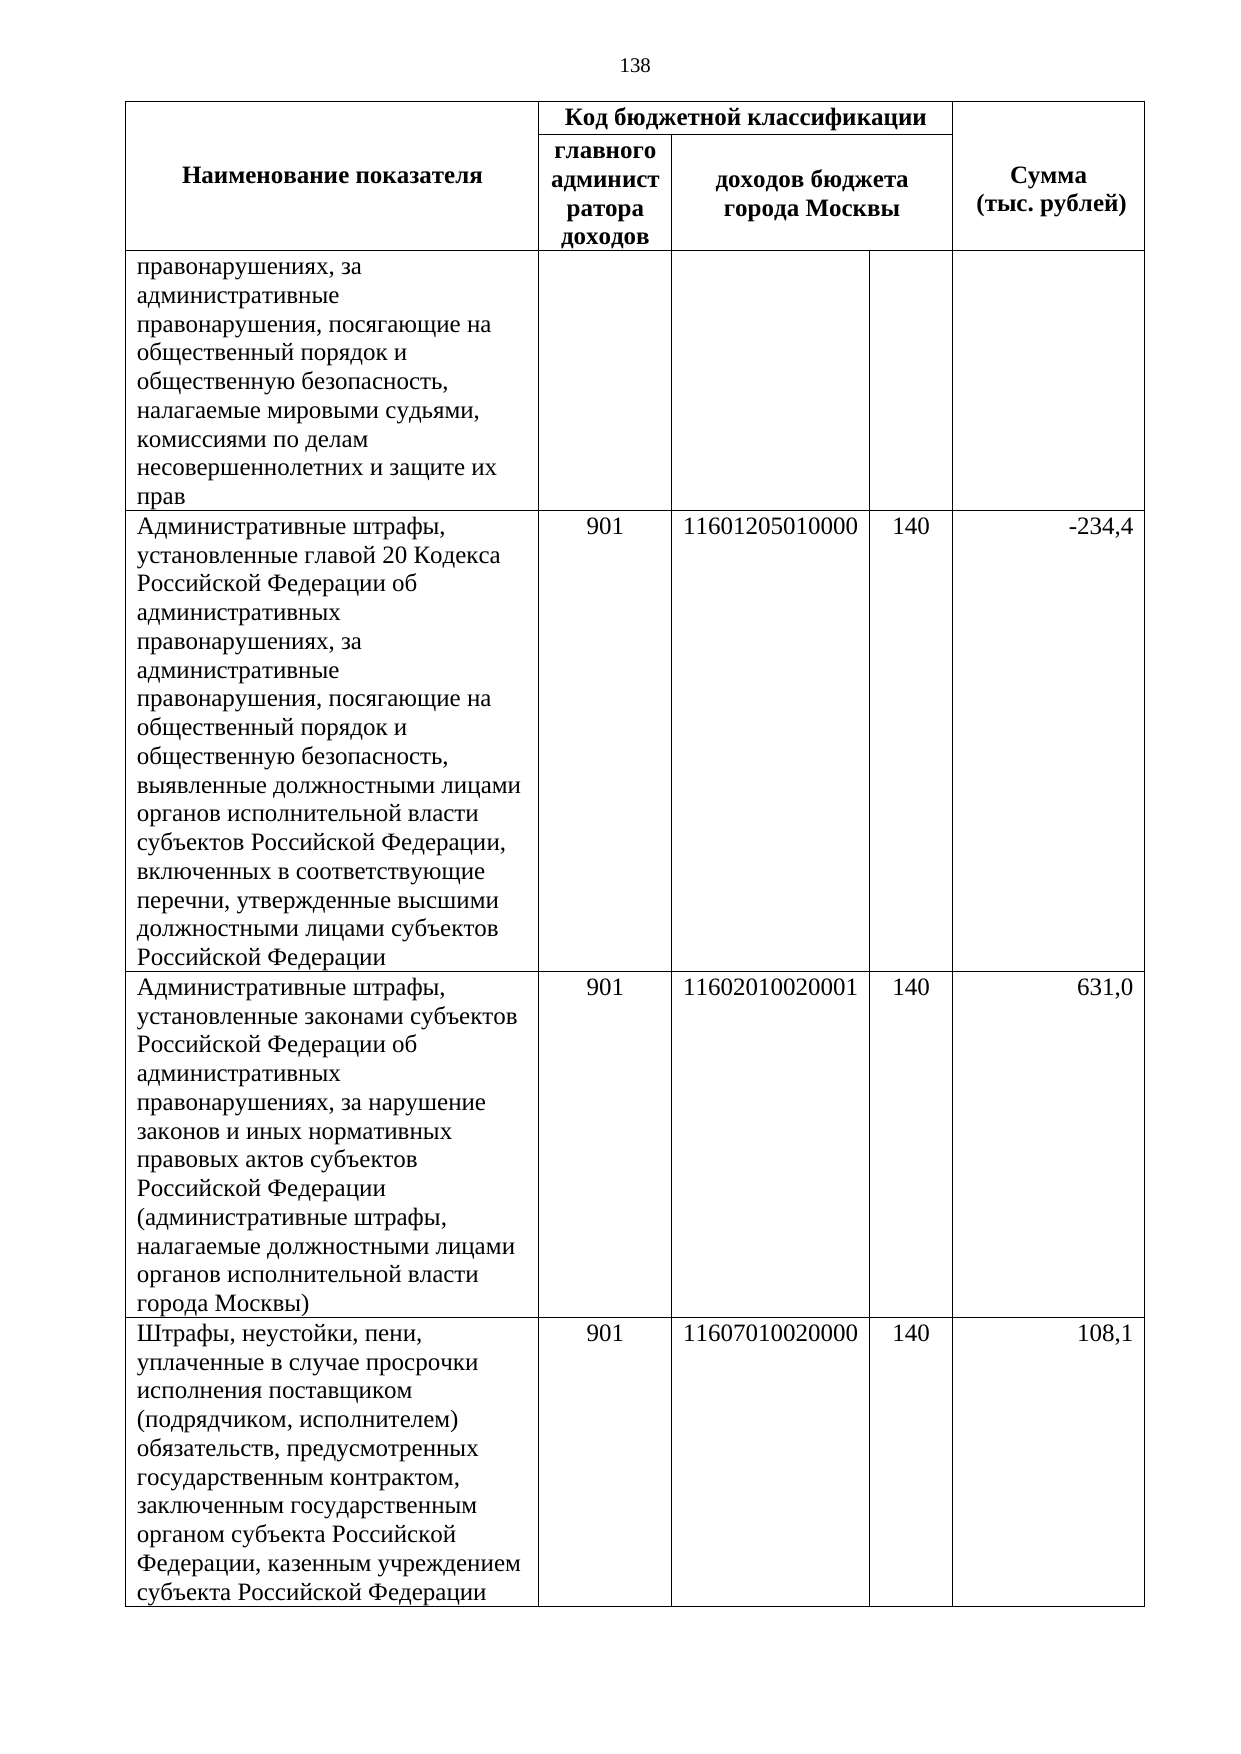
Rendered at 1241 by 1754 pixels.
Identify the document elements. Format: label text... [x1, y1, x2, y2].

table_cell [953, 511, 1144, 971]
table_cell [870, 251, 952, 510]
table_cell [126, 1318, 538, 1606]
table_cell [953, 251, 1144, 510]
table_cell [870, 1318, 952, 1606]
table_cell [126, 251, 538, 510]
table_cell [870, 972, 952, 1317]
table_cell доходов бюджета города Москвы [672, 135, 952, 250]
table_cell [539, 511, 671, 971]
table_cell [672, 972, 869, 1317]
table_header Сумма (тыс. рублей) [953, 102, 1144, 250]
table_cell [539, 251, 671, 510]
table_header Код бюджетной классификации [539, 102, 952, 134]
table_cell главного администратора доходов [539, 135, 671, 250]
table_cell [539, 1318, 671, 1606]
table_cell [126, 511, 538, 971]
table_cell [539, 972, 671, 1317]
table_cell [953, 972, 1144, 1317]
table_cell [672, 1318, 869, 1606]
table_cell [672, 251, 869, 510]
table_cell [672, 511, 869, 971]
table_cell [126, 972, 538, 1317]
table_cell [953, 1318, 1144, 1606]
table_header Наименование показателя [126, 102, 538, 250]
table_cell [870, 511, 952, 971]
